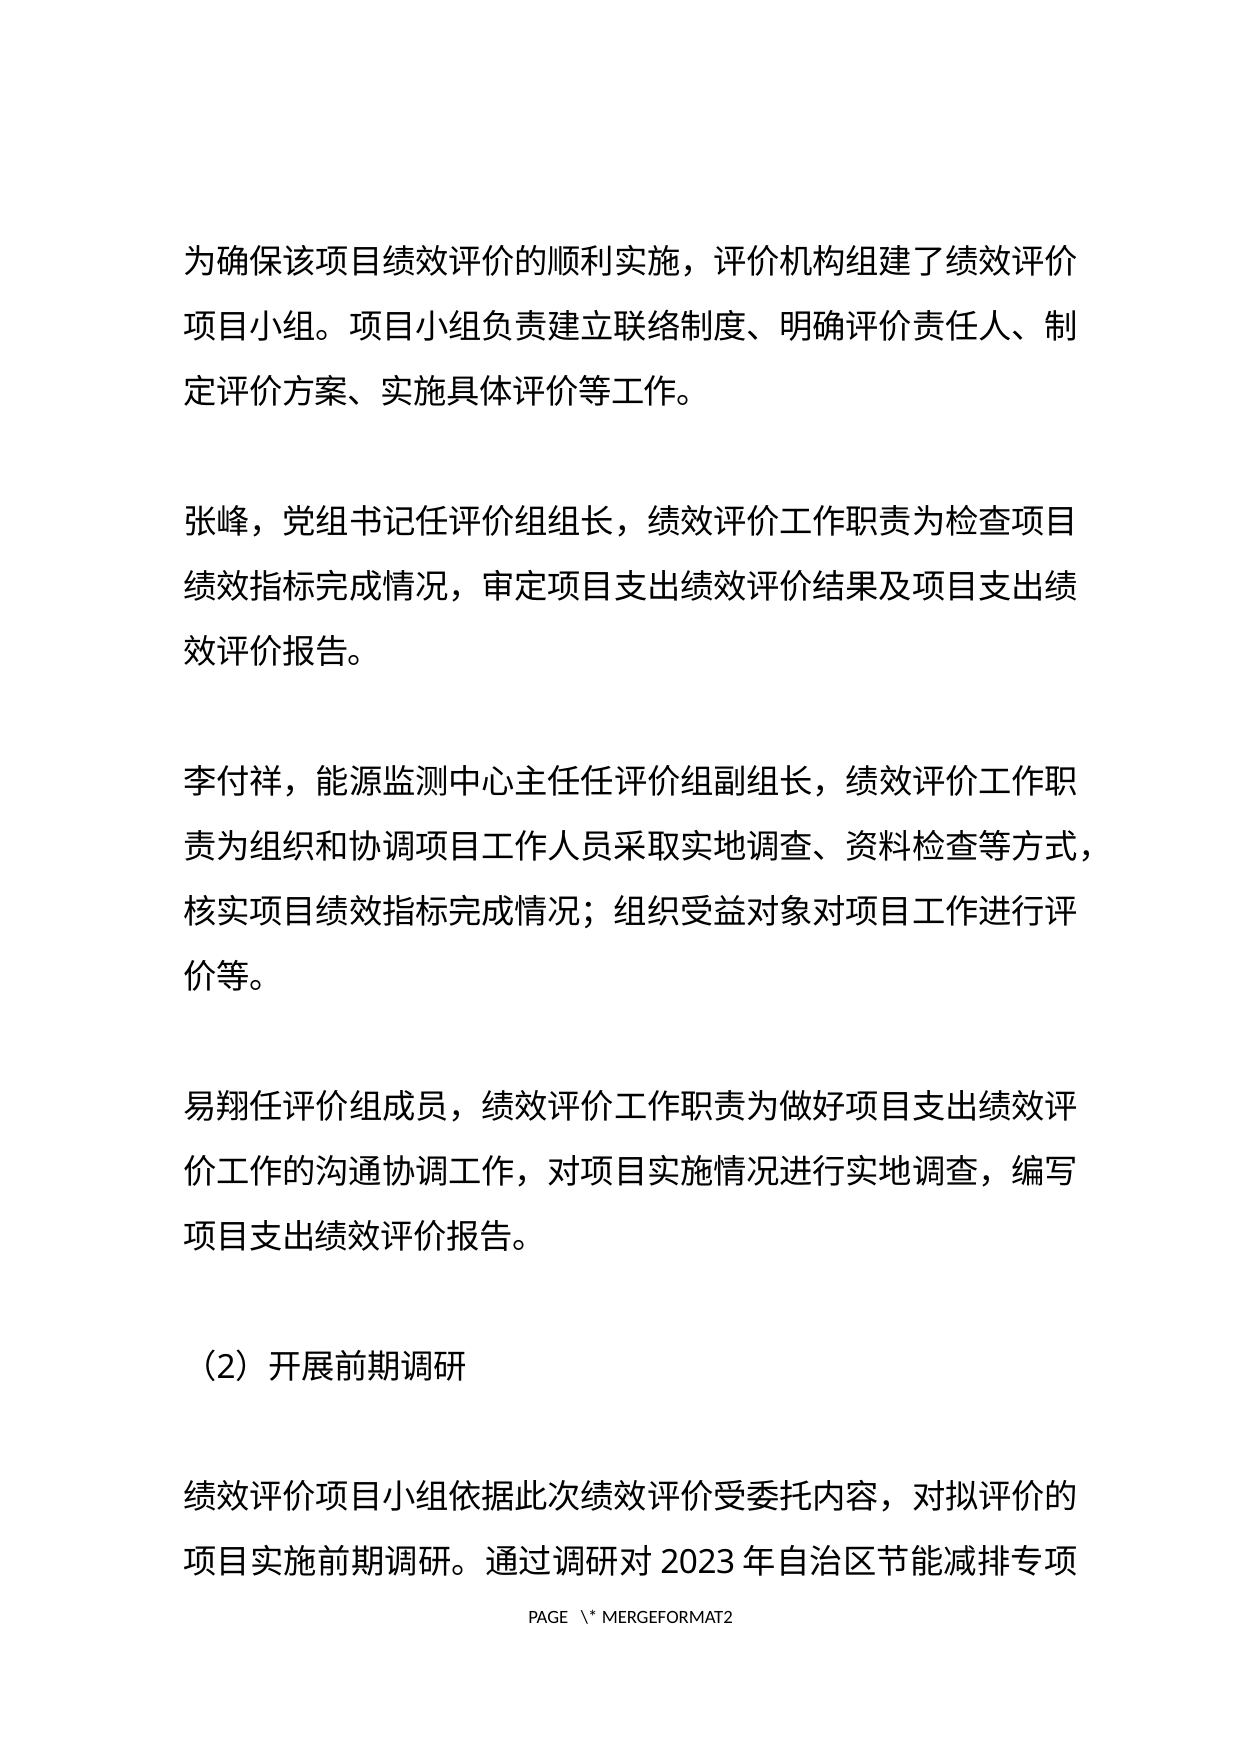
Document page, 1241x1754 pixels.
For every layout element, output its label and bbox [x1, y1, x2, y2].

text [183, 162, 1078, 1592]
